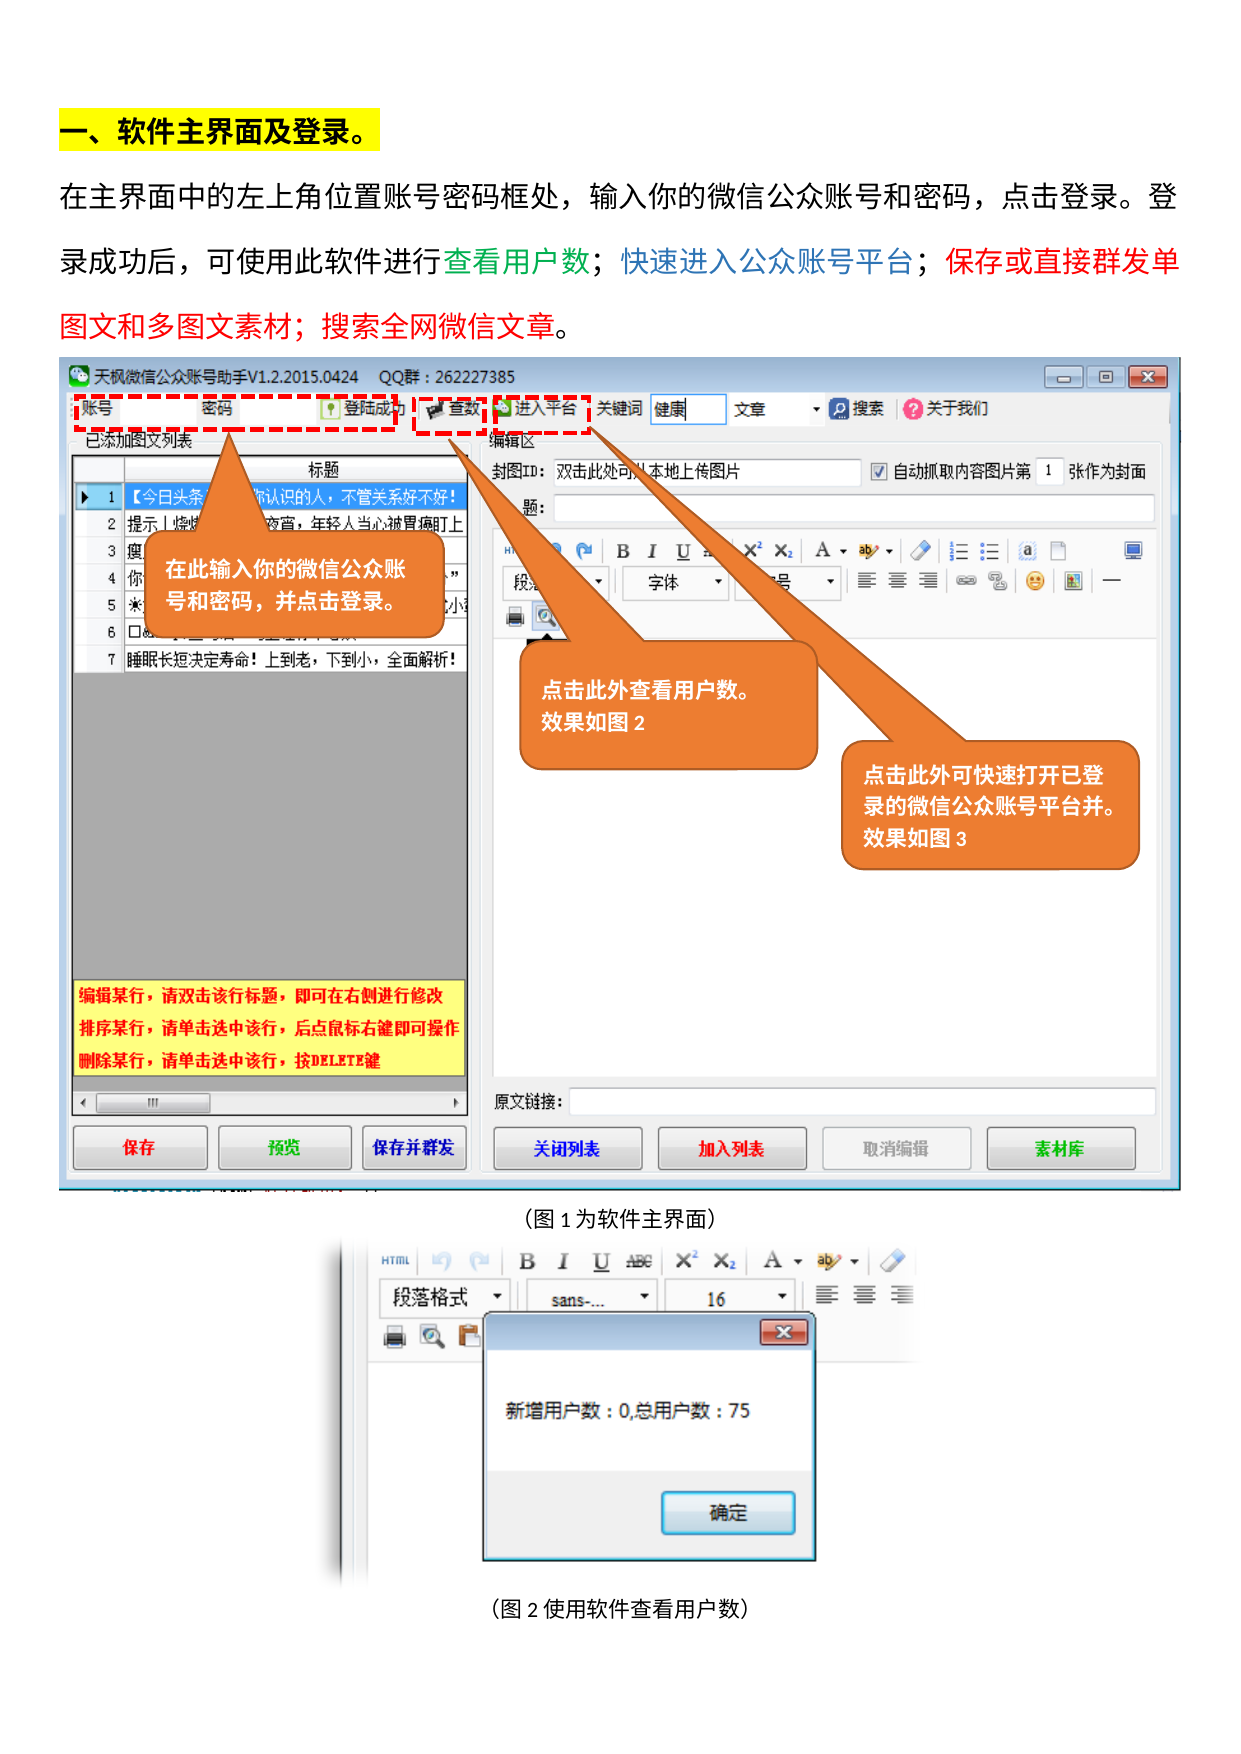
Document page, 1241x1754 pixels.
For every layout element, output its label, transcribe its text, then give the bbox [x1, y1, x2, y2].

picture [59, 357, 1182, 1192]
text （图1 为软件主界面） [59, 1202, 1181, 1234]
picture [342, 1263, 898, 1562]
text 一、软件主界面及登录。 [59, 97, 1181, 162]
text 在主界面中的左上角位置账号密码框处，输入你的微信公众账号和密码，点击登录。登录成功后，可使用此软件进行查看用户数；快速进入公众账号平台；保存或直接群发单图文和多图文素材；搜索全网微信文章。 [59, 162, 1181, 357]
text （图2 使用软件查看用户数） [59, 1592, 1181, 1624]
